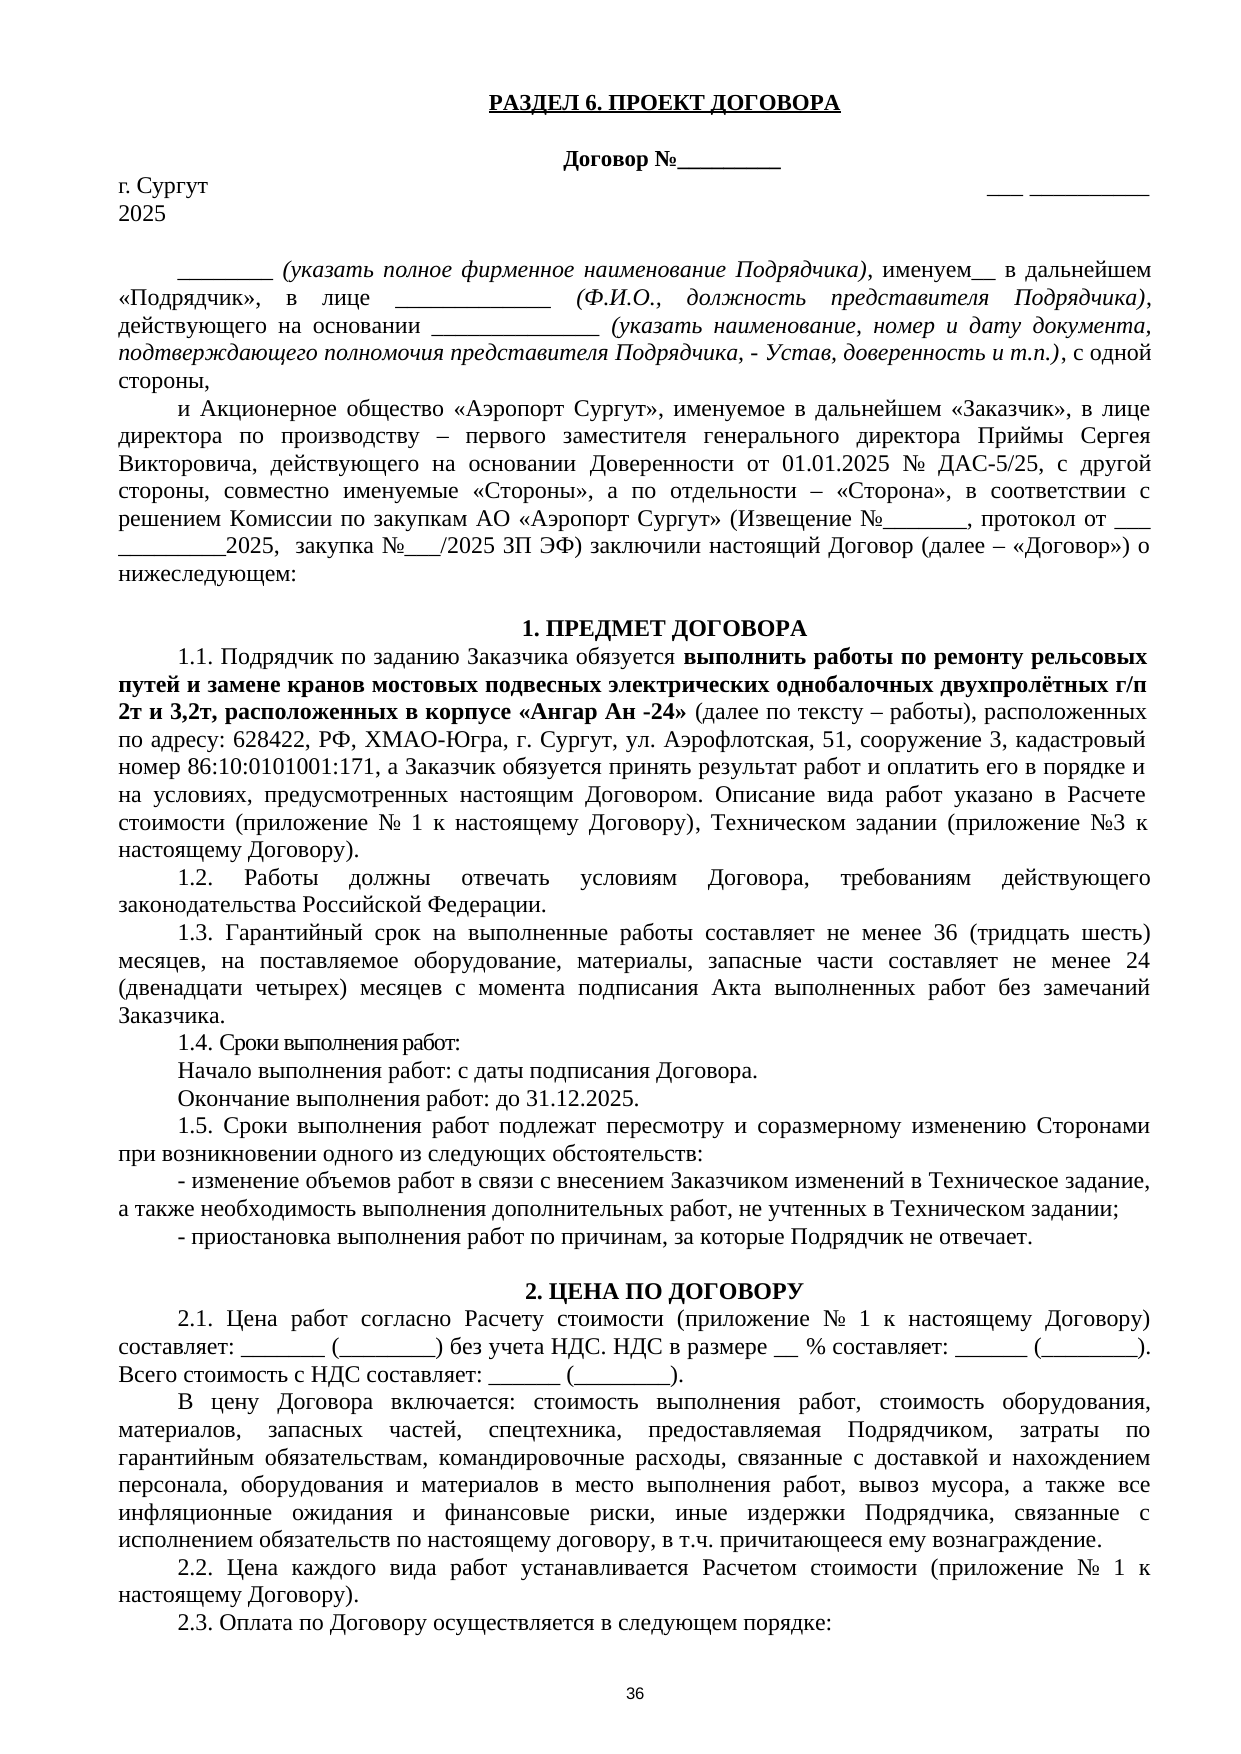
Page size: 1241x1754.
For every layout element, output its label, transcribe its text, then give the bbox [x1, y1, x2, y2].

text Договор №_________ [118, 145, 1152, 172]
text 1. ПРЕДМЕТ ДОГОВОРА [118, 614, 1152, 642]
text 2.3. Оплата по Договору осуществляется в следующем порядке: [118, 1608, 1152, 1636]
text РАЗДЕЛ 6. ПРОЕКТ ДОГОВОРА [118, 89, 1152, 115]
text и Акционерное общество «Аэропорт Сургут», именуемое в дальнейшем «Заказчик», в лице директора по производству – первого заместителя генерального директора Приймы Сергея Викторовича, действующего на основании Доверенности от 01.01.2025 № ДАС-5/25, с другой стороны, совместно именуемые «Стороны», а по отдельности – «Сторона», в соответствии с решением Комиссии по закупкам АО «Аэропорт Сургут» (Извещение №_______, протокол от ___ _________2025, закупка №___/2025 ЗП ЭФ) заключили настоящий Договор (далее – «Договор») о нижеследующем: [118, 393, 1152, 587]
text 2.2. Цена каждого вида работ устанавливается Расчетом стоимости (приложение № 1 к настоящему Договору). [118, 1553, 1152, 1608]
list - изменение объемов работ в связи с внесением Заказчиком изменений в Техническое задание, а также необходимость выполнения дополнительных работ, не учтенных в Техническом задании; [118, 1166, 1152, 1222]
text 1.4. Сроки выполнения работ: [118, 1028, 1152, 1056]
list Начало выполнения работ: с даты подписания Договора. [118, 1056, 1152, 1084]
text 1.2. Работы должны отвечать условиям Договора, требованиям действующего законодательства Российской Федерации. [118, 863, 1152, 918]
list 1.5. Сроки выполнения работ подлежат пересмотру и соразмерному изменению Сторонами при возникновении одного из следующих обстоятельств: [118, 1111, 1152, 1166]
text ________ (указать полное фирменное наименование Подрядчика), именуем__ в дальнейшем «Подрядчик», в лице _____________ (Ф.И.О., должность представителя Подрядчика), действующего на основании ______________ (указать наименование, номер и дату документа, подтверждающего полномочия представителя Подрядчика, - Устав, доверенность и т.п.), с одной стороны, [118, 256, 1152, 393]
text 2. ЦЕНА ПО ДОГОВОРУ [118, 1277, 1152, 1304]
text 2.1. Цена работ согласно Расчету стоимости (приложение № 1 к настоящему Договору) составляет: _______ (________) без учета НДС. НДС в размере __ % составляет: ______ (________). Всего стоимость с НДС составляет: ______ (________). [118, 1304, 1152, 1387]
text 1.3. Гарантийный срок на выполненные работы составляет не менее 36 (тридцать шесть) месяцев, на поставляемое оборудование, материалы, запасные части составляет не менее 24 (двенадцати четырех) месяцев с момента подписания Акта выполненных работ без замечаний Заказчика. [118, 918, 1152, 1028]
text г. Сургут ___ __________ 2025 [118, 172, 1152, 227]
list - приостановка выполнения работ по причинам, за которые Подрядчик не отвечает. [118, 1222, 1152, 1249]
text В цену Договора включается: стоимость выполнения работ, стоимость оборудования, материалов, запасных частей, спецтехника, предоставляемая Подрядчиком, затраты по гарантийным обязательствам, командировочные расходы, связанные с доставкой и нахождением персонала, оборудования и материалов в место выполнения работ, вывоз мусора, а также все инфляционные ожидания и финансовые риски, иные издержки Подрядчика, связанные с исполнением обязательств по настоящему договору, в т.ч. причитающееся ему вознаграждение. [118, 1387, 1152, 1553]
list Окончание выполнения работ: до 31.12.2025. [118, 1084, 1152, 1111]
text 1.1. Подрядчик по заданию Заказчика обязуется выполнить работы по ремонту рельсовых путей и замене кранов мостовых подвесных электрических однобалочных двухпролётных г/п 2т и 3,2т, расположенных в корпусе «Ангар Ан -24» (далее по тексту – работы), расположенных по адресу: 628422, РФ, ХМАО-Югра, г. Сургут, ул. Аэрофлотская, 51, сооружение 3, кадастровый номер 86:10:0101001:171, а Заказчик обязуется принять результат работ и оплатить его в порядке и на условиях, предусмотренных настоящим Договором. Описание вида работ указано в Расчете стоимости (приложение № 1 к настоящему Договору), Техническом задании (приложение №3 к настоящему Договору). [118, 642, 1147, 863]
